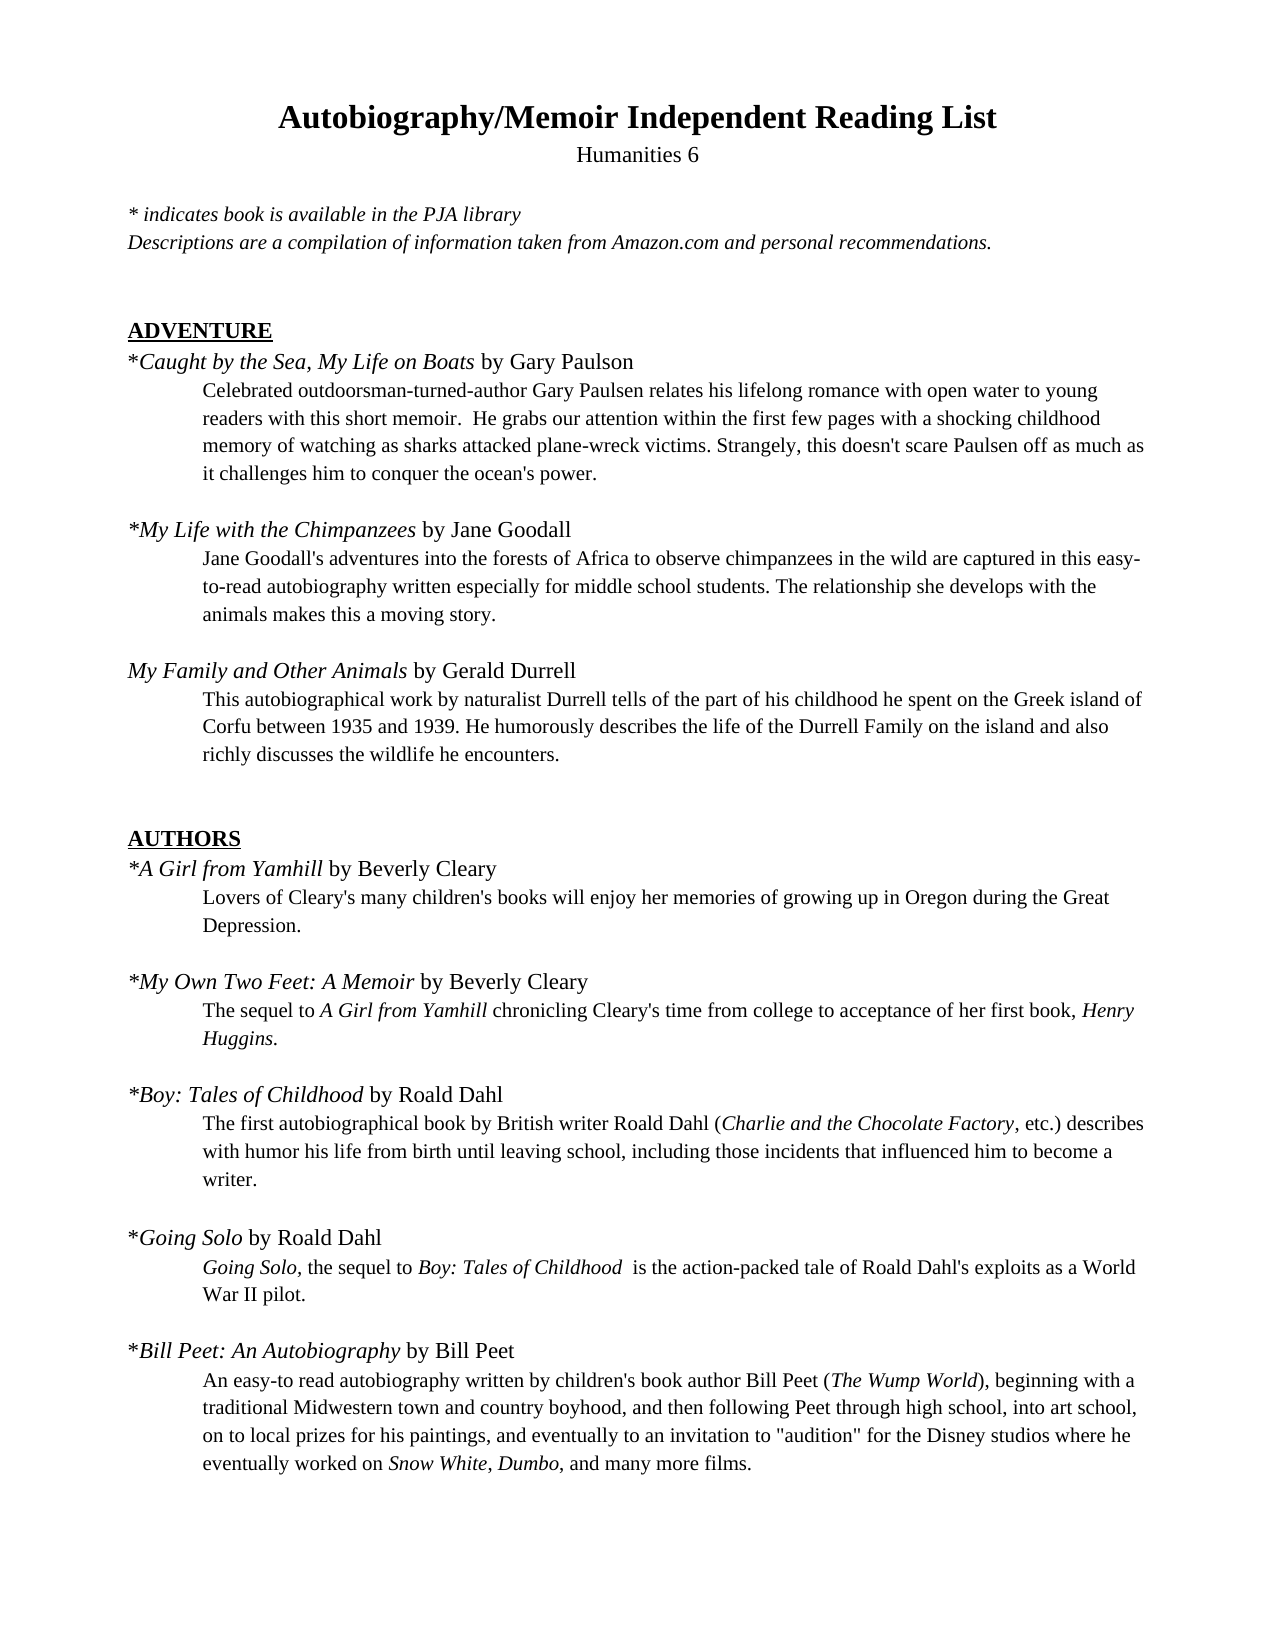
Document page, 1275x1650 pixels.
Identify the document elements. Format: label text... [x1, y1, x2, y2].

text *Caught by the Sea, My Life on Boats by Gary Paulson [127, 348, 1147, 374]
text Celebrated outdoorsman-turned-author Gary Paulsen relates his lifelong romance with open water to young readers with this short memoir. He grabs our attention within the first few pages with a shocking childhood memory of watching as sharks attacked plane-wreck victims. Strangely, this doesn't scare Paulsen off as much as it challenges him to conquer the ocean's power. [127, 378, 1147, 485]
text *A Girl from Yamhill by Beverly Cleary [127, 855, 1147, 881]
text *Bill Peet: An Autobiography by Bill Peet [127, 1337, 1147, 1364]
text This autobiographical work by naturalist Durrell tells of the part of his childhood he spent on the Greek island of Corfu between 1935 and 1939. He humorously describes the life of the Durrell Family on the island and also richly discusses the wildlife he encounters. [127, 687, 1147, 766]
text An easy-to read autobiography written by children's book author Bill Peet (The Wump World), beginning with a traditional Midwestern town and country boyhood, and then following Peet through high school, into art school, on to local prizes for his paintings, and eventually to an invitation to "audition" for the Disney studios where he eventually worked on Snow White, Dumbo, and many more films. [127, 1368, 1147, 1474]
text Going Solo, the sequel to Boy: Tales of Childhood is the action-packed tale of Roald Dahl's exploits as a World War II pilot. [127, 1254, 1147, 1306]
text ADVENTURE [127, 318, 1147, 344]
text The first autobiographical book by British writer Roald Dahl (Charlie and the Chocolate Factory, etc.) describes with humor his life from birth until leaving school, including those incidents that influenced him to become a writer. [127, 1111, 1147, 1191]
text *Boy: Tales of Childhood by Roald Dahl [127, 1081, 1147, 1107]
text *My Own Two Feet: A Memoir by Beverly Cleary [127, 968, 1147, 994]
text *Going Solo by Roald Dahl [127, 1224, 1147, 1251]
text Jane Goodall's adventures into the forests of Africa to observe chimpanzees in the wild are captured in this easy- to-read autobiography written especially for middle school students. The relationship she develops with the animals makes this a moving story. [127, 546, 1147, 626]
text My Family and Other Animals by Gerald Durrell [127, 657, 1147, 683]
text Autobiography/Memoir Independent Reading List [127, 97, 1147, 136]
text Descriptions are a compilation of information taken from Amazon.com and personal recommendations. [127, 229, 1147, 254]
text * indicates book is available in the PJA library [127, 202, 1147, 226]
text Humanities 6 [127, 142, 1147, 168]
text Lovers of Cleary's many children's books will enjoy her memories of growing up in Oregon during the Great Depression. [127, 885, 1147, 937]
text *My Life with the Chimpanzees by Jane Goodall [127, 516, 1147, 542]
text The sequel to A Girl from Yamhill chronicling Cleary's time from college to acceptance of her first book, Henry Huggins. [127, 998, 1147, 1050]
text AUTHORS [127, 825, 1147, 851]
